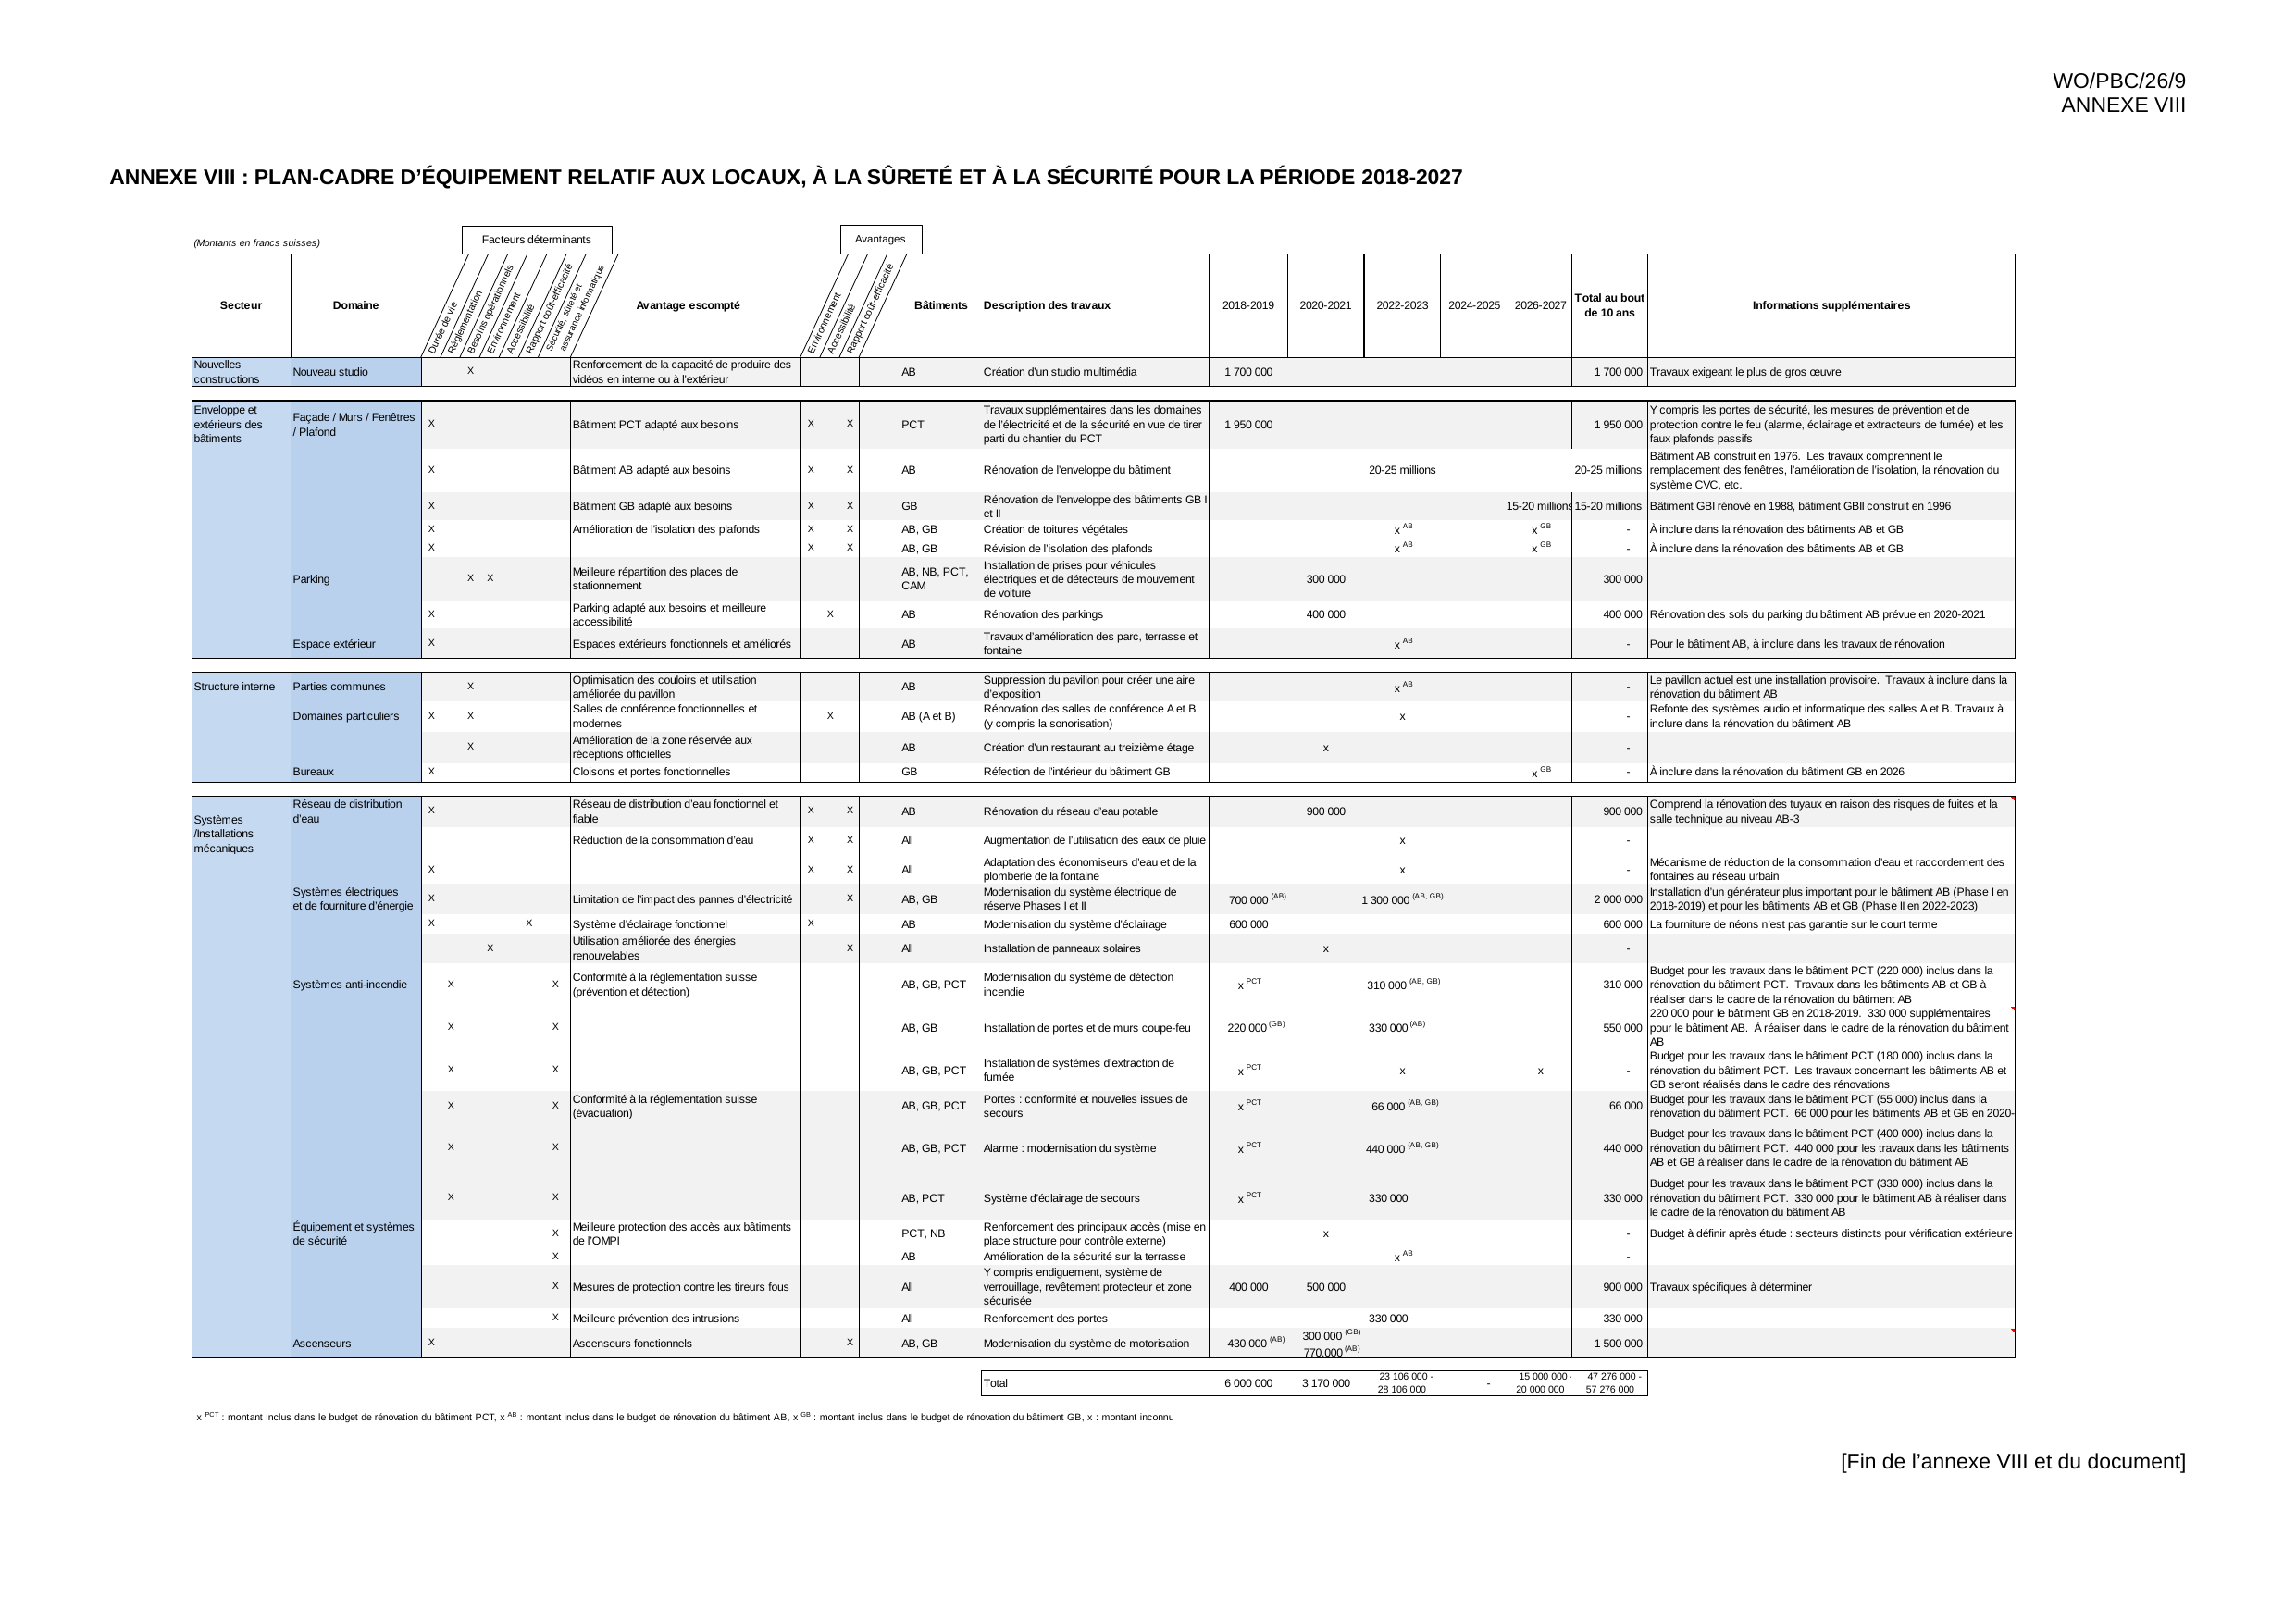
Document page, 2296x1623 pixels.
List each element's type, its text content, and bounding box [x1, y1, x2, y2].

subtitle Annexe VIII : Plan-cadre d’équipement relatif aux locaux, à la sûreté et à la sécurité pour la période 2018-2027 [109, 165, 2186, 189]
text [Fin de l’annexe VIII et du document] [109, 1449, 2186, 1474]
